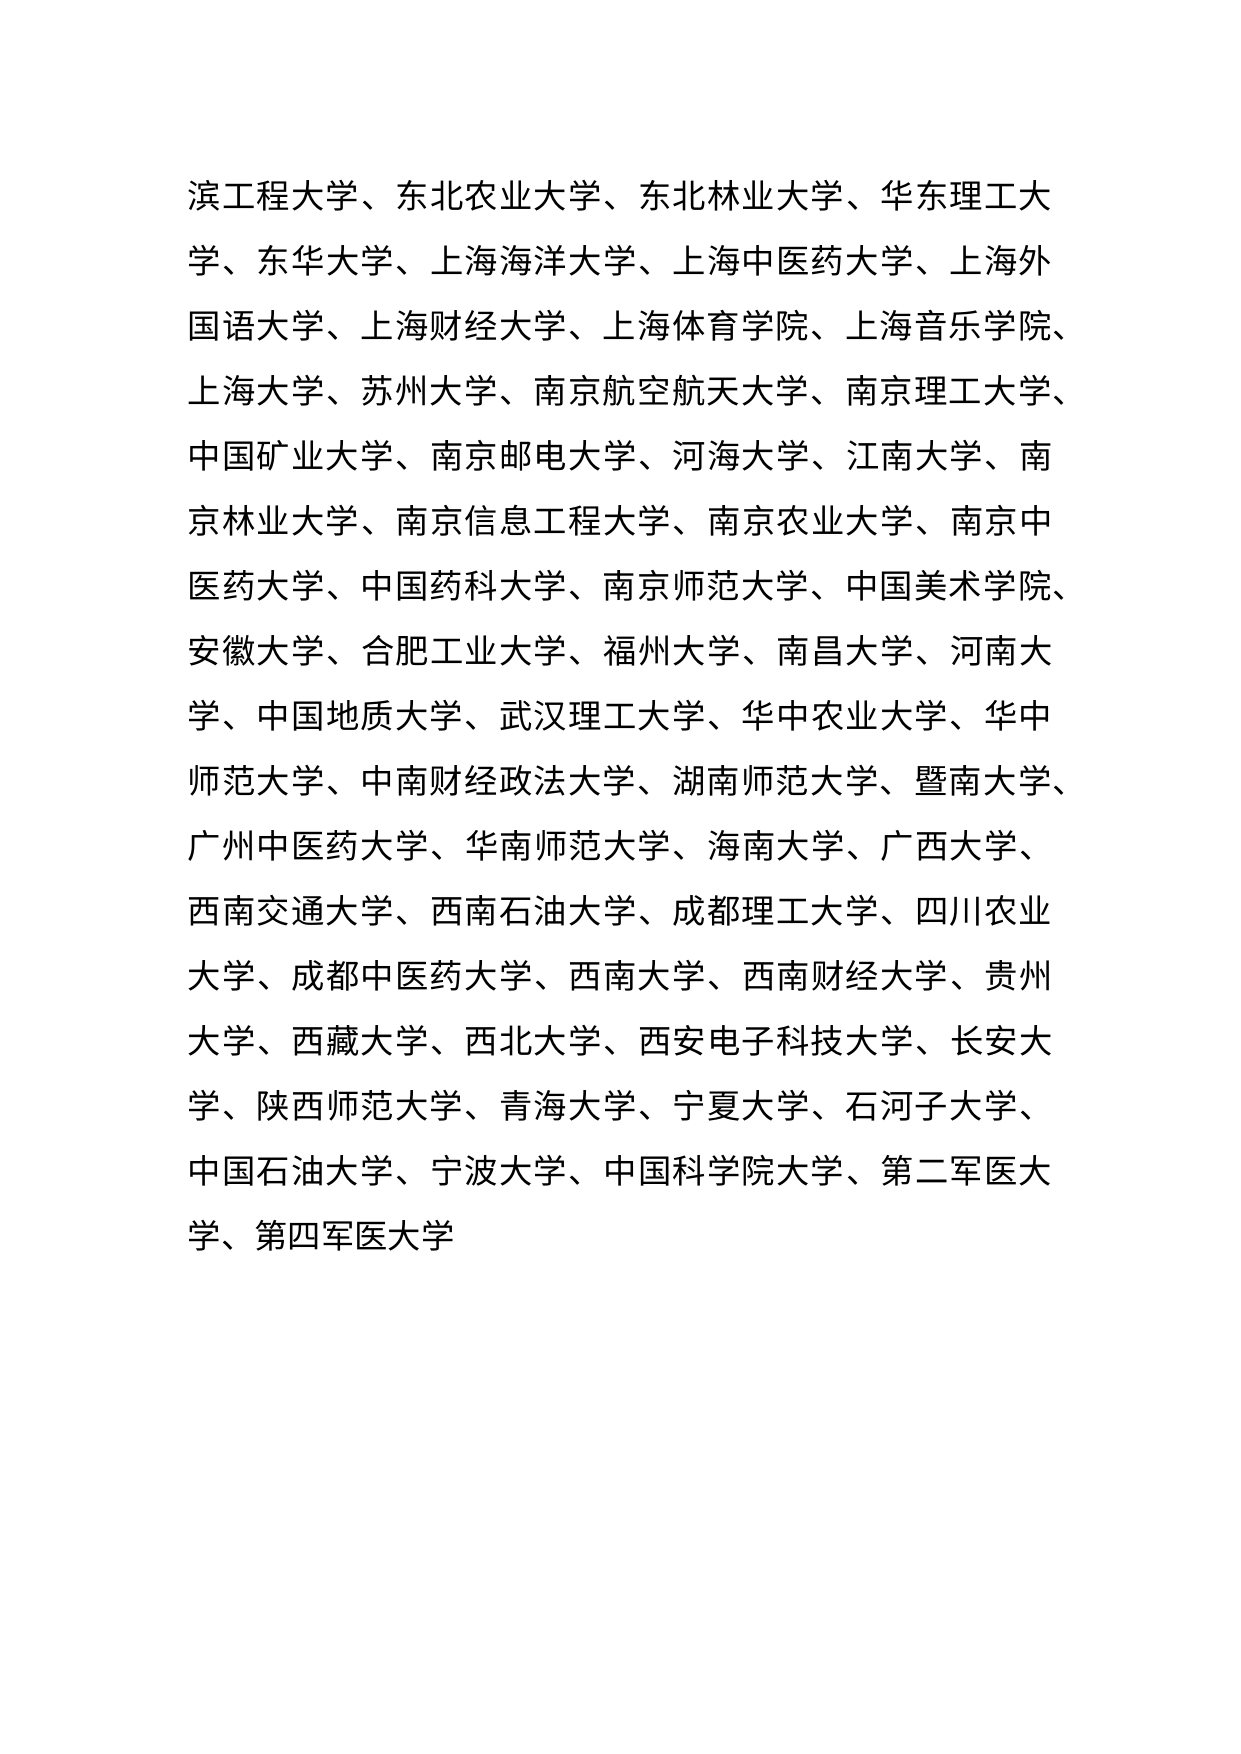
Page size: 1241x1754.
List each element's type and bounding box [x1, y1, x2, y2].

text [187, 162, 1053, 1267]
